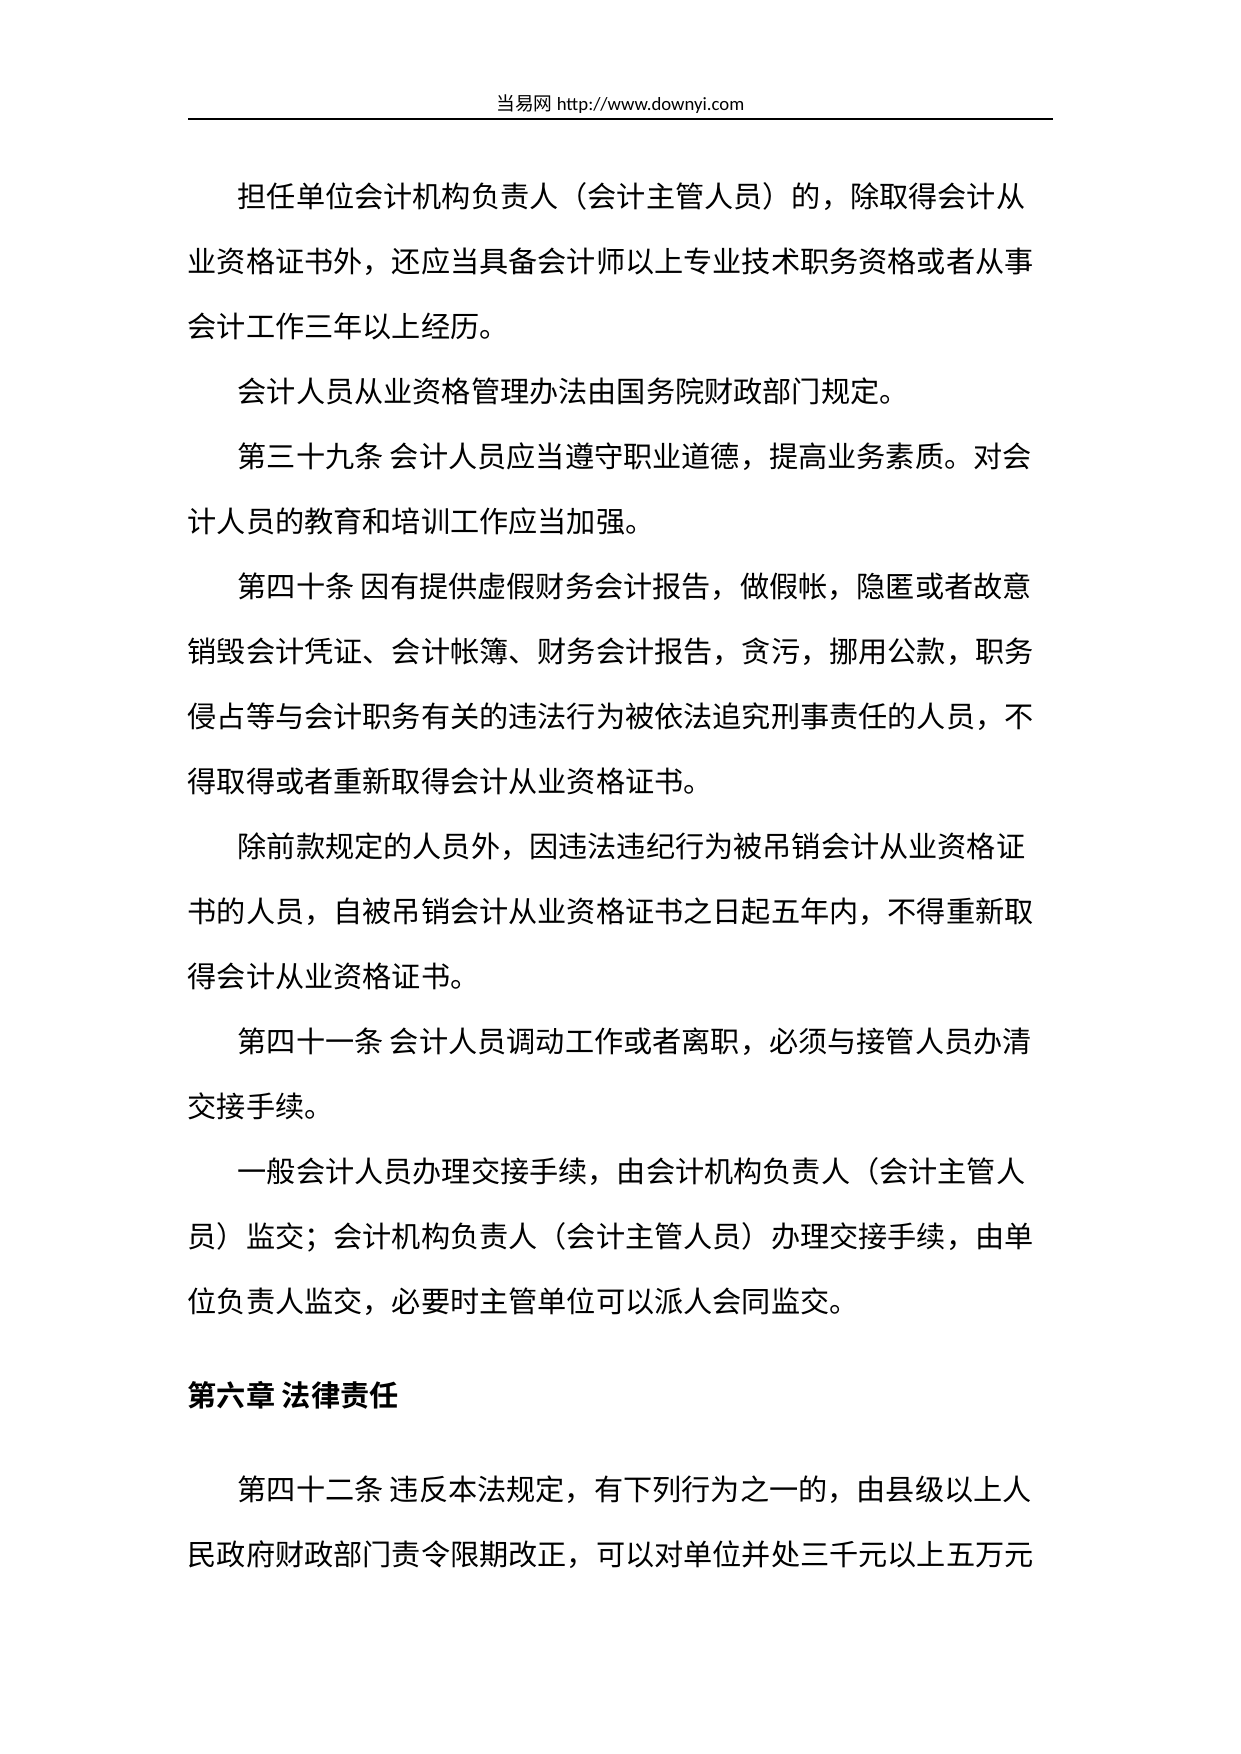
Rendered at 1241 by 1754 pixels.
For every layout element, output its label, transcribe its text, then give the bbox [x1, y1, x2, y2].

text 第四十条 因有提供虚假财务会计报告，做假帐，隐匿或者故意销毁会计凭证、会计帐簿、财务会计报告，贪污，挪用公款，职务侵占等与会计职务有关的违法行为被依法追究刑事责任的人员，不得取得或者重新取得会计从业资格证书。 [187, 552, 1053, 812]
text 一般会计人员办理交接手续，由会计机构负责人（会计主管人员）监交；会计机构负责人（会计主管人员）办理交接手续，由单位负责人监交，必要时主管单位可以派人会同监交。 [187, 1137, 1053, 1332]
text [187, 1455, 1053, 1585]
text 第三十九条 会计人员应当遵守职业道德，提高业务素质。对会计人员的教育和培训工作应当加强。 [187, 422, 1053, 552]
text 担任单位会计机构负责人（会计主管人员）的，除取得会计从业资格证书外，还应当具备会计师以上专业技术职务资格或者从事会计工作三年以上经历。 [187, 162, 1053, 357]
text 第四十一条 会计人员调动工作或者离职，必须与接管人员办清交接手续。 [187, 1007, 1053, 1137]
text 会计人员从业资格管理办法由国务院财政部门规定。 [187, 357, 1053, 422]
text 除前款规定的人员外，因违法违纪行为被吊销会计从业资格证书的人员，自被吊销会计从业资格证书之日起五年内，不得重新取得会计从业资格证书。 [187, 812, 1053, 1007]
text 第六章 法律责任 [187, 1361, 1053, 1426]
